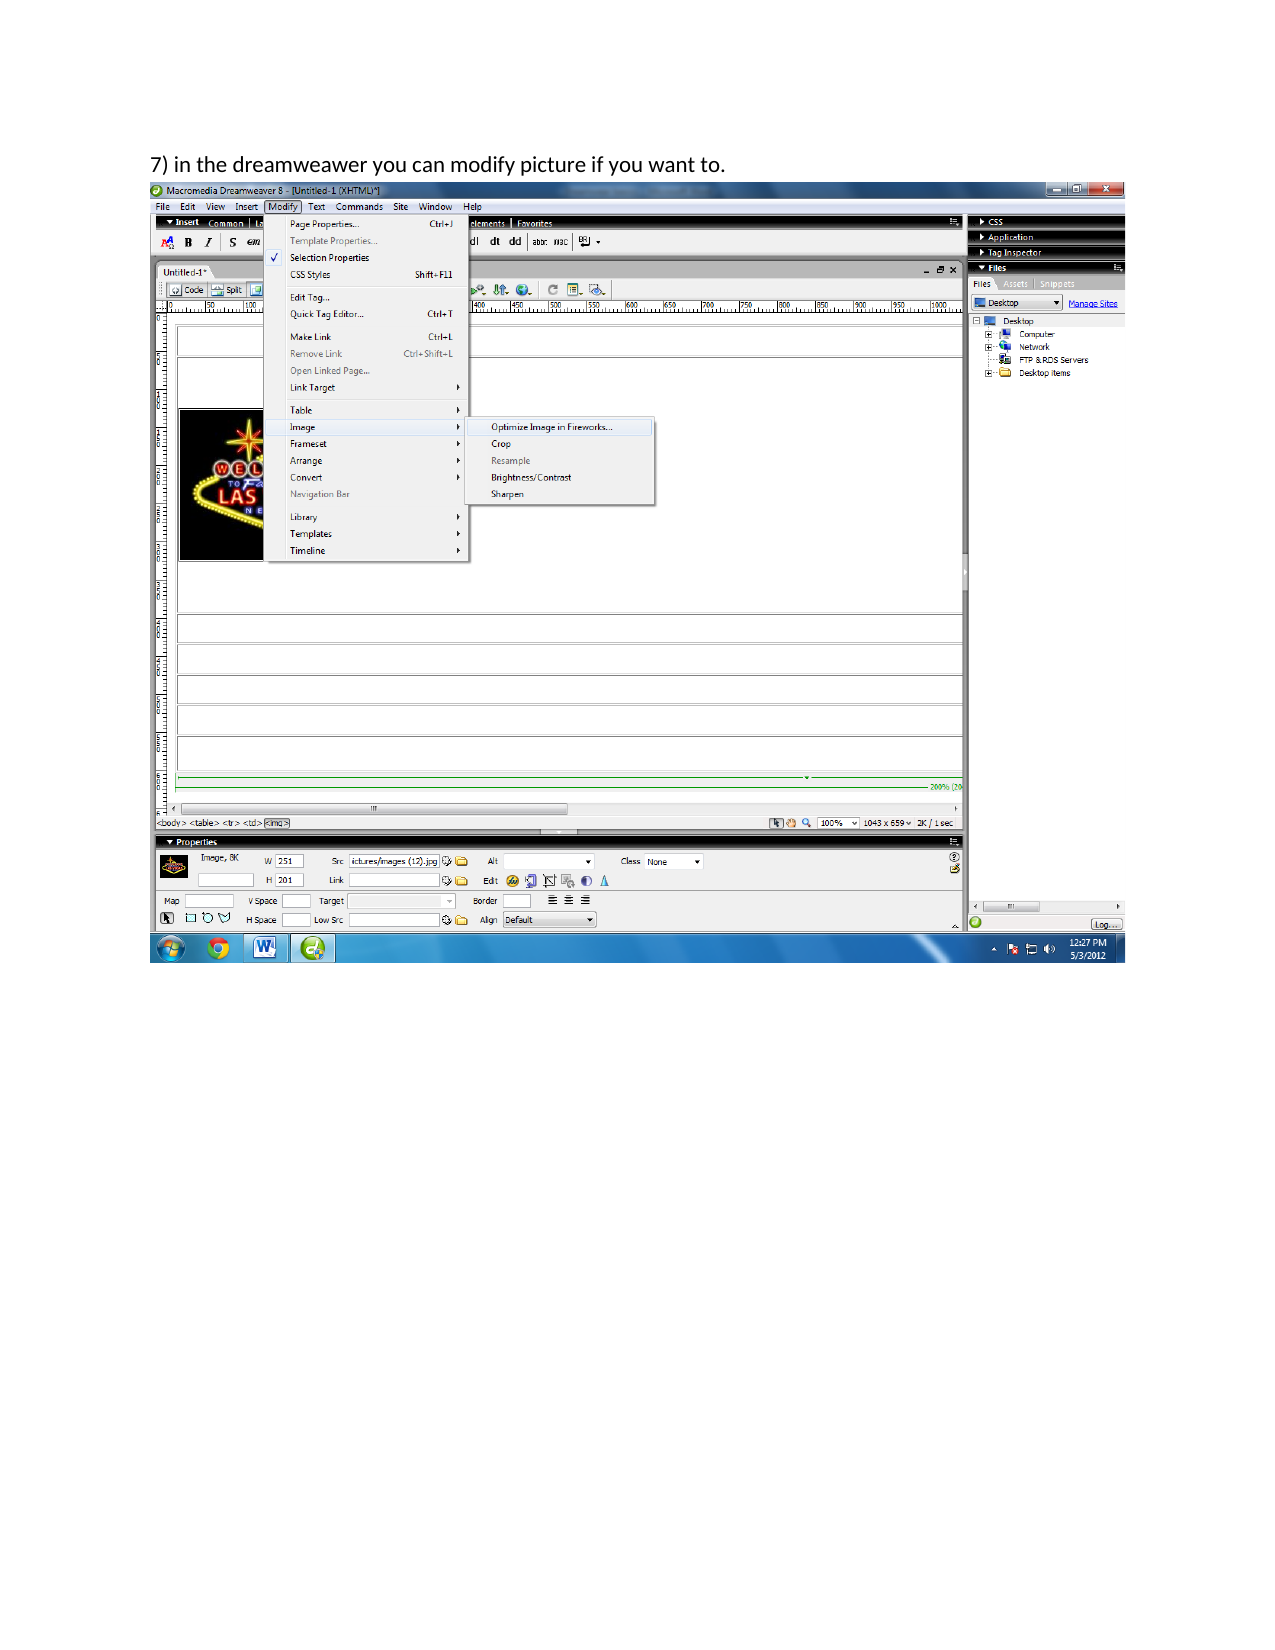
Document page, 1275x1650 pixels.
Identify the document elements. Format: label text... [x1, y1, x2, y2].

picture [150, 182, 1125, 963]
text 7) in the dreamweawer you can modify picture if you want to. [150, 150, 1125, 182]
